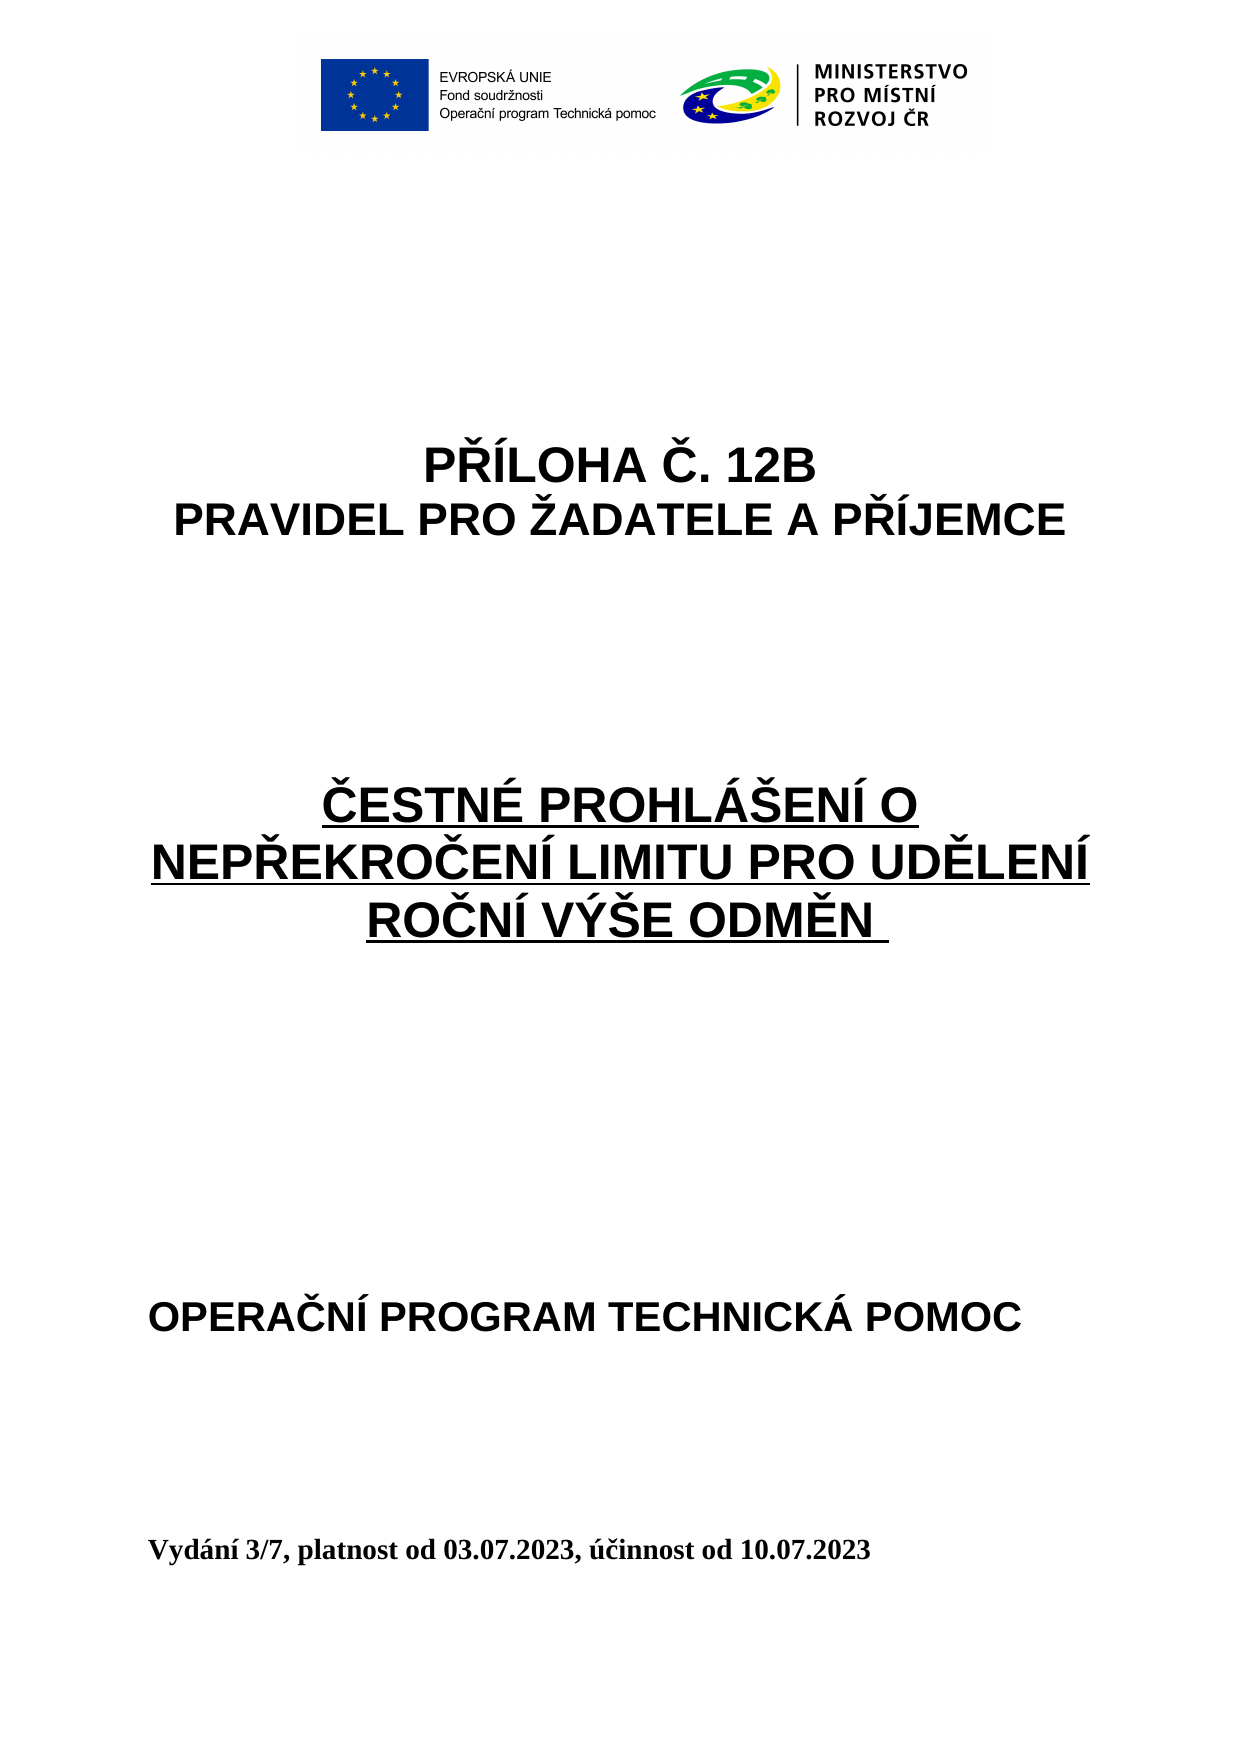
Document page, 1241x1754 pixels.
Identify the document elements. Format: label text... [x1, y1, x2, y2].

picture [297, 35, 990, 155]
text příloha č. 12B [148, 435, 1093, 493]
text Vydání 3/7, platnost od 03.07.2023, účinnost od 10.07.2023 [148, 1532, 1093, 1566]
text Operační program technická pomoc [148, 1293, 1093, 1341]
text Pravidel pro žadatele A příjemce [148, 493, 1093, 545]
text Čestné prohlášení o nepřekročení limitu pro udělení roční výše odměn [148, 775, 1093, 948]
